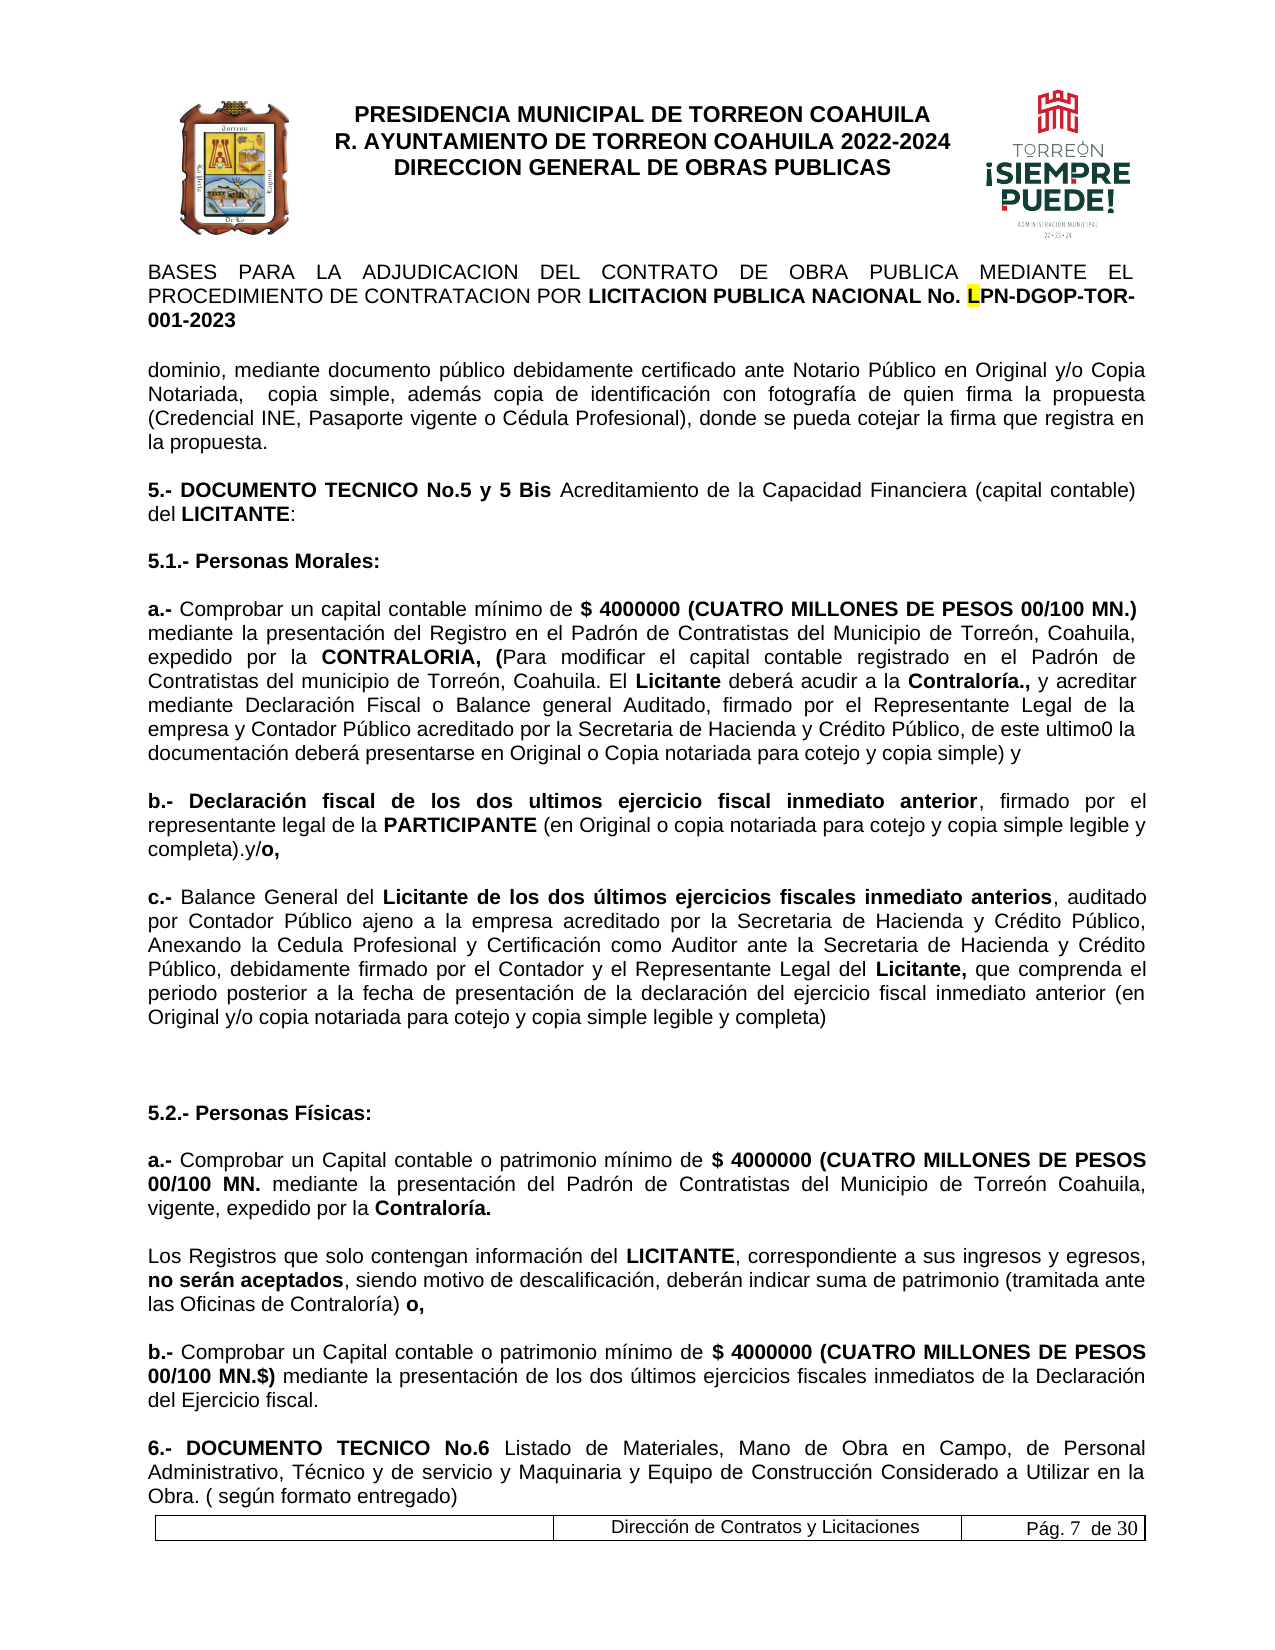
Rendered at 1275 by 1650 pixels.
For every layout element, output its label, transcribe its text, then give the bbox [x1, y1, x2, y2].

text c.- Balance General del Licitante de los dos últimos ejercicios fiscales inmediato anterios, auditado por Contador Público ajeno a la empresa acreditado por la Secretaria de Hacienda y Crédito Público, Anexando la Cedula Profesional y Certificación como Auditor ante la Secretaria de Hacienda y Crédito Público, debidamente firmado por el Contador y el Representante Legal del Licitante, que comprenda el periodo posterior a la fecha de presentación de la declaración del ejercicio fiscal inmediato anterior (en Original y/o copia notariada para cotejo y copia simple legible y completa) [148, 885, 1147, 1028]
text 5.- DOCUMENTO TECNICO No.5 y 5 Bis Acreditamiento de la Capacidad Financiera (capital contable) del LICITANTE: [148, 477, 1137, 525]
text a.- Comprobar un capital contable mínimo de $ 4000000 (CUATRO MILLONES DE PESOS 00/100 MN.) mediante la presentación del Registro en el Padrón de Contratistas del Municipio de Torreón, Coahuila, expedido por la CONTRALORIA, (Para modificar el capital contable registrado en el Padrón de Contratistas del municipio de Torreón, Coahuila. El Licitante deberá acudir a la Contraloría., y acreditar mediante Declaración Fiscal o Balance general Auditado, firmado por el Representante Legal de la empresa y Contador Público acreditado por la Secretaria de Hacienda y Crédito Público, de este ultimo0 la documentación deberá presentarse en Original o Copia notariada para cotejo y copia simple) y [148, 597, 1137, 765]
text b.- Comprobar un Capital contable o patrimonio mínimo de $ 4000000 (CUATRO MILLONES DE PESOS 00/100 MN.$) mediante la presentación de los dos últimos ejercicios fiscales inmediatos de la Declaración del Ejercicio fiscal. [148, 1340, 1147, 1412]
text 6.- DOCUMENTO TECNICO No.6 Listado de Materiales, Mano de Obra en Campo, de Personal Administrativo, Técnico y de servicio y Maquinaria y Equipo de Construcción Considerado a Utilizar en la Obra. ( según formato entregado) [148, 1436, 1147, 1508]
picture [179, 101, 289, 235]
text a.- Comprobar un Capital contable o patrimonio mínimo de $ 4000000 (CUATRO MILLONES DE PESOS 00/100 MN. mediante la presentación del Padrón de Contratistas del Municipio de Torreón Coahuila, vigente, expedido por la Contraloría. [148, 1148, 1147, 1220]
text 5.1.- Personas Morales: [148, 549, 1137, 573]
text 5.2.- Personas Físicas: [148, 1100, 1137, 1124]
text b.- Declaración fiscal de los dos ultimos ejercicio fiscal inmediato anterior, firmado por el representante legal de la PARTICIPANTE (en Original o copia notariada para cotejo y copia simple legible y completa).y/o, [148, 789, 1147, 861]
text Los Registros que solo contengan información del LICITANTE, correspondiente a sus ingresos y egresos, no serán aceptados, siendo motivo de descalificación, deberán indicar suma de patrimonio (tramitada ante las Oficinas de Contraloría) o, [148, 1244, 1147, 1316]
picture [946, 45, 1170, 282]
